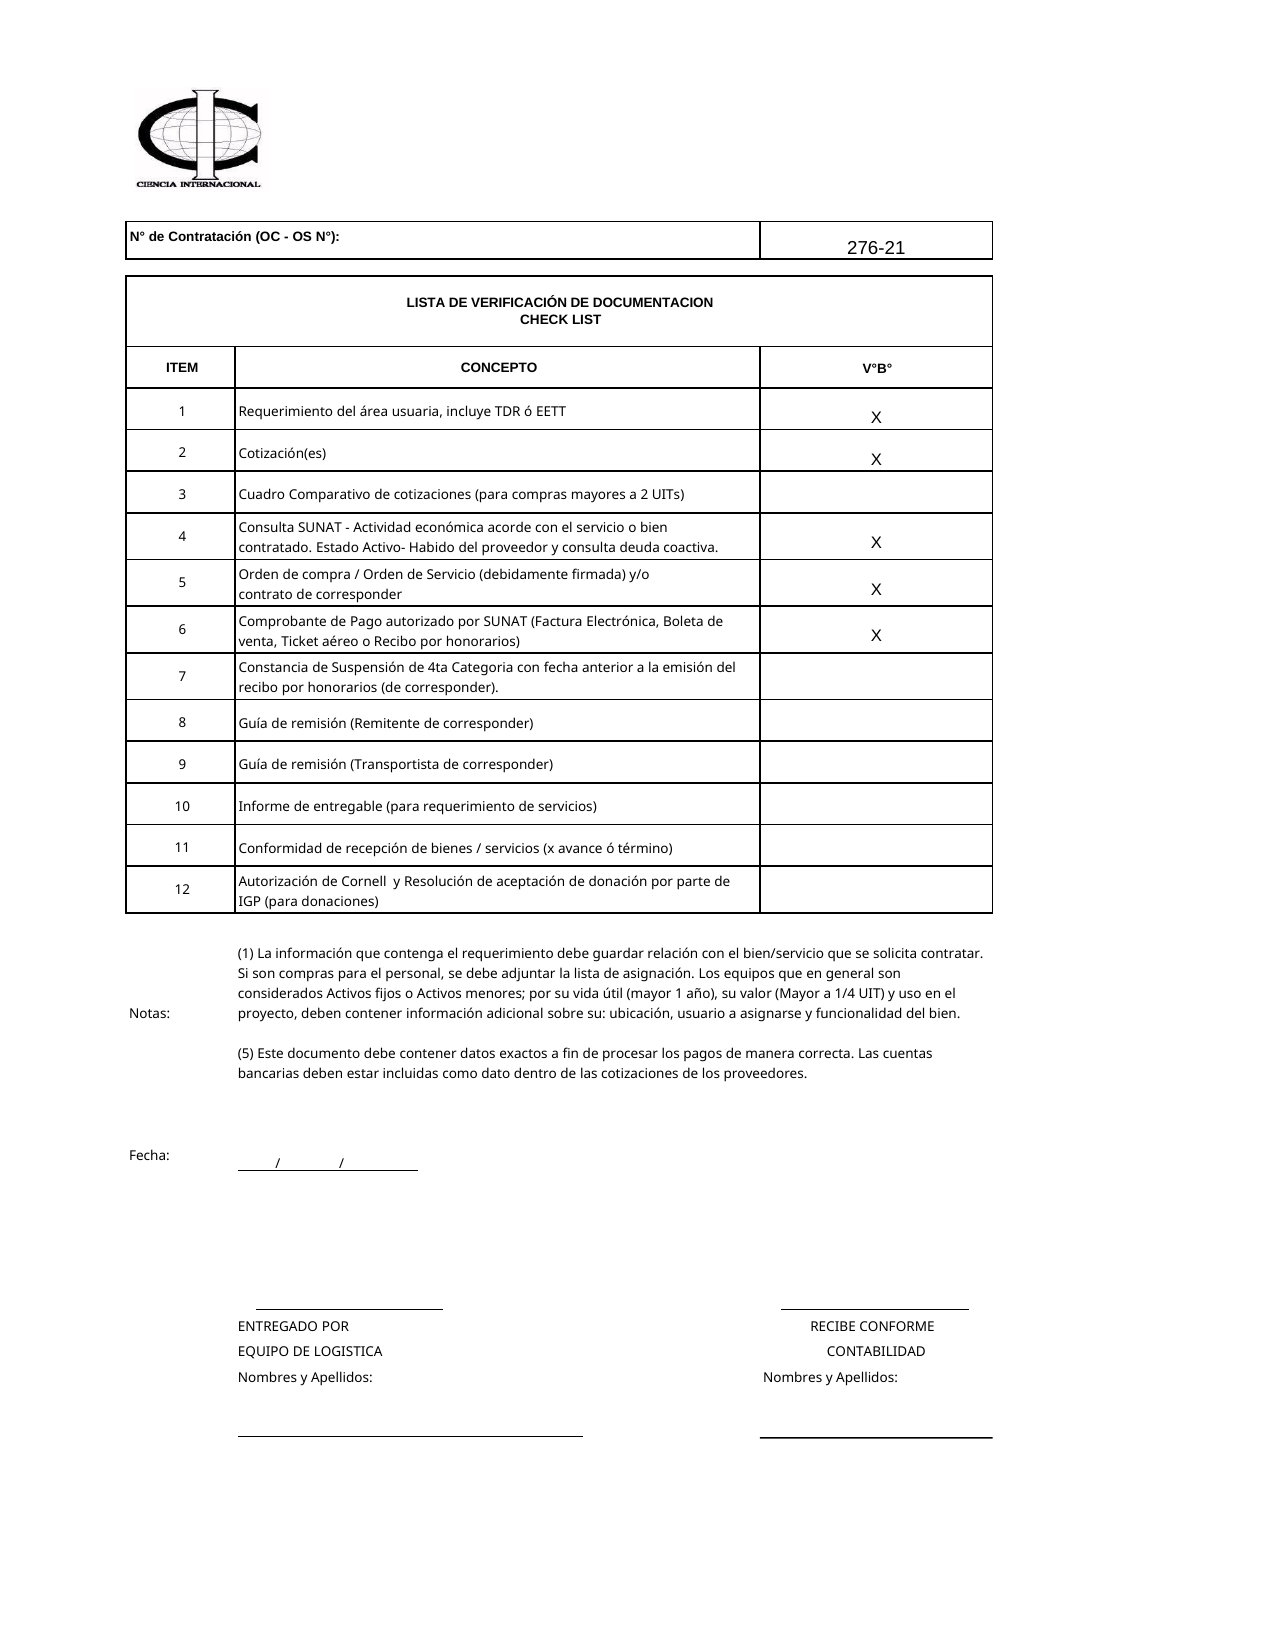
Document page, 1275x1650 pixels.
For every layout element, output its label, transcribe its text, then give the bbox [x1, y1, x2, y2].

table_cell 2 [127, 430, 234, 470]
table_cell 9 [127, 742, 234, 782]
table_cell Guía de remisión (Transportista de corresponder) [236, 742, 759, 782]
text Nombres y Apellidos: Nombres y Apellidos: [238, 1368, 1096, 1387]
table_cell [761, 700, 992, 740]
table_cell 10 [127, 784, 234, 824]
picture [135, 87, 271, 192]
table_cell X [761, 430, 992, 470]
table_cell Cuadro Comparativo de cotizaciones (para compras mayores a 2 UITs) [236, 472, 759, 512]
table_cell CONCEPTO [236, 347, 759, 387]
table_cell ITEM [127, 347, 234, 387]
table_cell Orden de compra / Orden de Servicio (debidamente firmada) y/o contrato de corresponder [236, 560, 759, 605]
table_cell 1 [127, 389, 234, 429]
table_header 276-21 [761, 222, 992, 258]
table_cell 4 [127, 514, 234, 559]
table_cell [761, 472, 992, 512]
table_cell X [761, 389, 992, 429]
table_cell [761, 867, 992, 912]
table_cell 5 [127, 560, 234, 605]
table_cell [761, 654, 992, 699]
table_cell [761, 825, 992, 865]
table_cell Informe de entregable (para requerimiento de servicios) [236, 784, 759, 824]
table_cell Constancia de Suspensión de 4ta Categoria con fecha anterior a la emisión del recibo por honorarios (de corresponder). [236, 654, 759, 699]
table_cell [761, 784, 992, 824]
table_cell 3 [127, 472, 234, 512]
table_cell Consulta SUNAT - Actividad económica acorde con el servicio o bien contratado. Estado Activo- Habido del proveedor y consulta deuda coactiva. [236, 514, 759, 559]
table_cell Comprobante de Pago autorizado por SUNAT (Factura Electrónica, Boleta de venta, Ticket aéreo o Recibo por honorarios) [236, 607, 759, 652]
table_cell 8 [127, 700, 234, 740]
text (1) La información que contenga el requerimiento debe guardar relación con el bien/servicio que se solicita contratar. Si son compras para el personal, se debe adjuntar la lista de asignación. Los equipos que en general son considerados Activos fijos o Activos menores; por su vida útil (mayor 1 año), su valor (Mayor a 1/4 UIT) y uso en el proyecto, deben contener información adicional sobre su: ubicación, usuario a asignarse y funcionalidad del bien. [238, 944, 989, 1022]
table_cell Conformidad de recepción de bienes / servicios (x avance ó término) [236, 825, 759, 865]
table_cell Guía de remisión (Remitente de corresponder) [236, 700, 759, 740]
text EQUIPO DE LOGISTICA CONTABILIDAD [238, 1342, 1096, 1361]
table_cell X [761, 607, 992, 652]
text / / [238, 1154, 1096, 1173]
table_cell Requerimiento del área usuaria, incluye TDR ó EETT [236, 389, 759, 429]
text ENTREGADO POR RECIBE CONFORME [238, 1316, 1096, 1335]
table_cell 7 [127, 654, 234, 699]
table_cell 12 [127, 867, 234, 912]
table_cell [761, 742, 992, 782]
table_cell V°B° [761, 347, 992, 387]
text Notas: [129, 1004, 174, 1022]
table_cell 6 [127, 607, 234, 652]
text Fecha: [129, 1145, 174, 1164]
table_cell X [761, 514, 992, 559]
text (5) Este documento debe contener datos exactos a fin de procesar los pagos de manera correcta. Las cuentas bancarias deben estar incluidas como dato dentro de las cotizaciones de los proveedores. [238, 1044, 960, 1082]
table_cell Cotización(es) [236, 430, 759, 470]
table_cell X [761, 560, 992, 605]
table_cell Autorización de Cornell y Resolución de aceptación de donación por parte de IGP (para donaciones) [236, 867, 759, 912]
table_cell 11 [127, 825, 234, 865]
table_header LISTA DE VERIFICACIÓN DE DOCUMENTACION CHECK LIST [127, 277, 992, 346]
table_header N° de Contratación (OC - OS N°): [127, 222, 759, 258]
